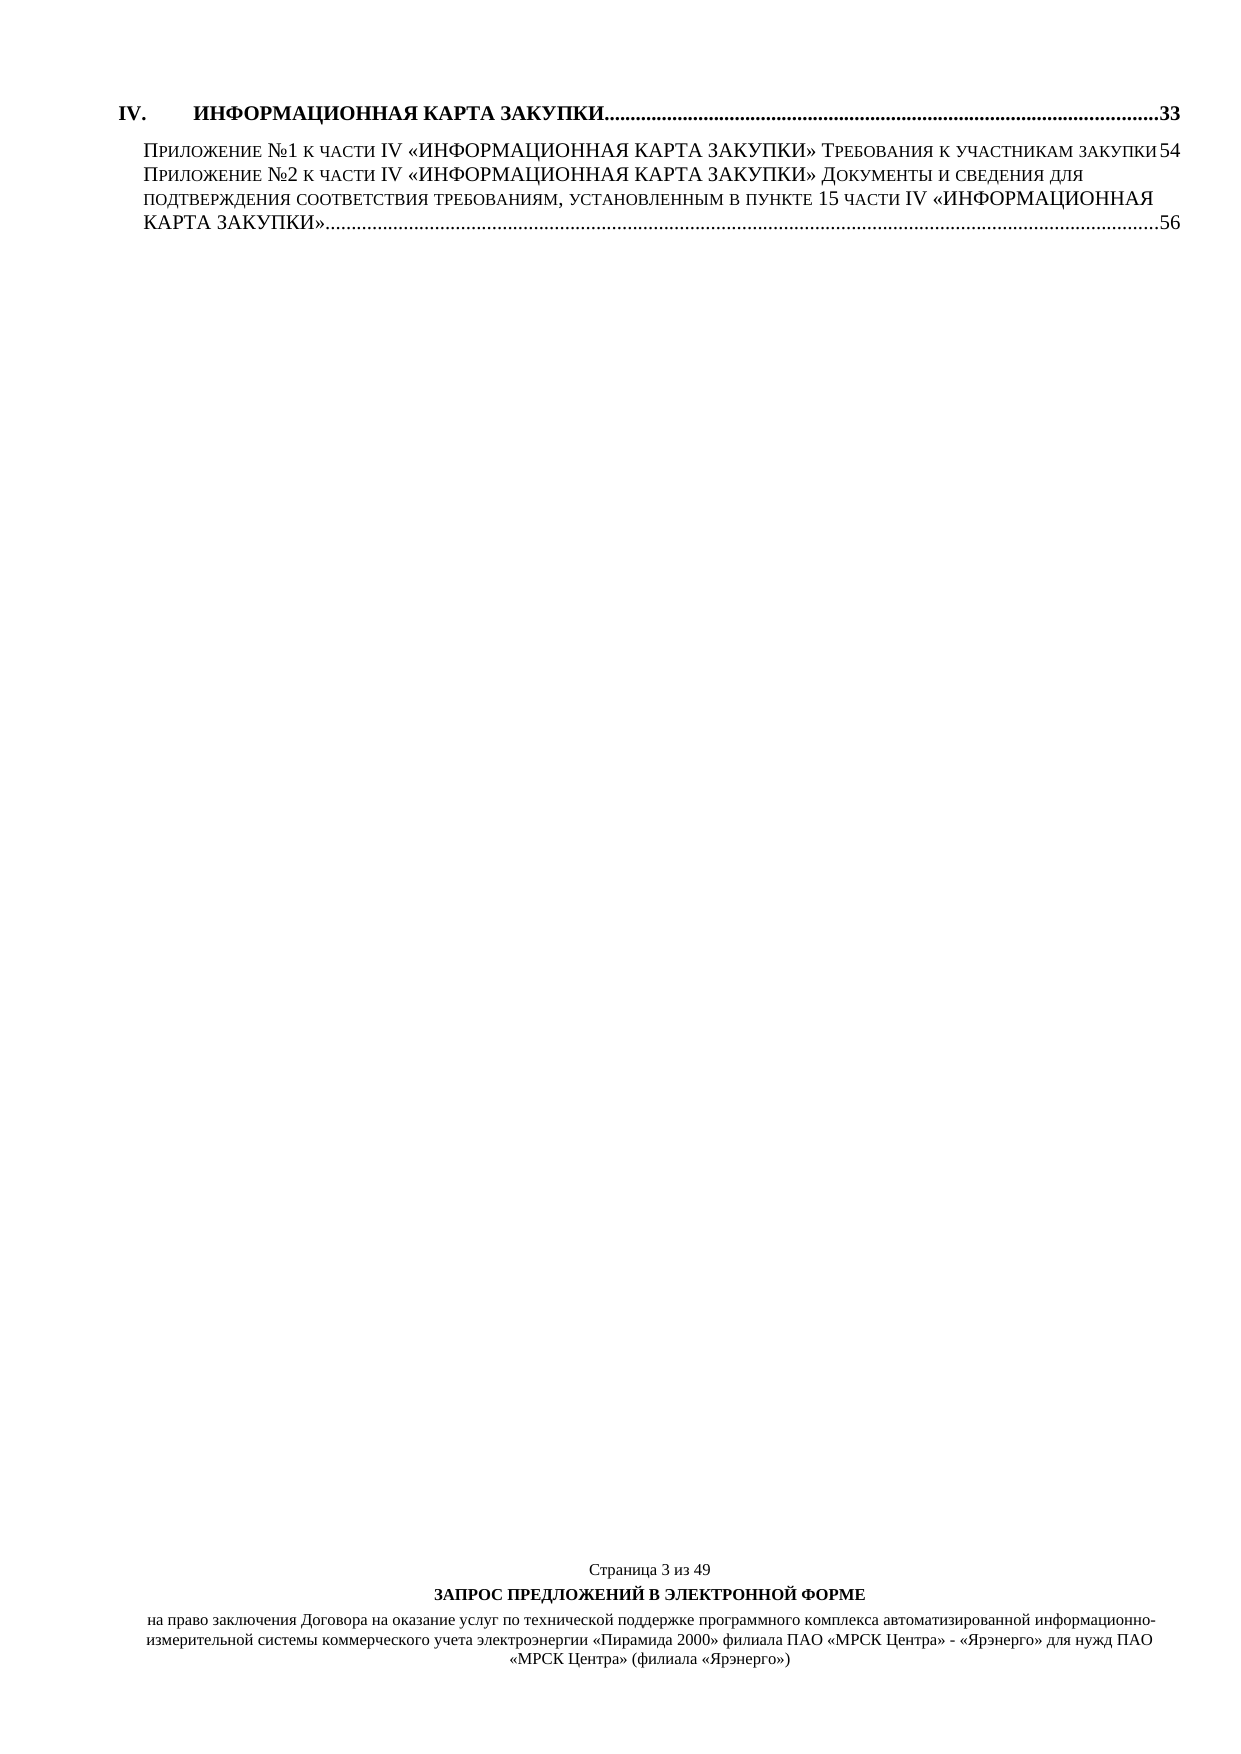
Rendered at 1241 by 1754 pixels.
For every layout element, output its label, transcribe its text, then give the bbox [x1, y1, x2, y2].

text Приложение №2 к части IV «ИНФОРМАЦИОННАЯ КАРТА ЗАКУПКИ» Документы и сведения для подтверждения соответствия требованиям, установленным в пункте 15 части IV «ИНФОРМАЦИОННАЯ КАРТА ЗАКУПКИ» 56 [143, 162, 1181, 234]
text Приложение №1 к части IV «ИНФОРМАЦИОННАЯ КАРТА ЗАКУПКИ» Требования к участникам закупки 54 [143, 138, 1181, 162]
text IV. ИНФОРМАЦИОННАЯ КАРТА ЗАКУПКИ 33 [118, 101, 1181, 125]
